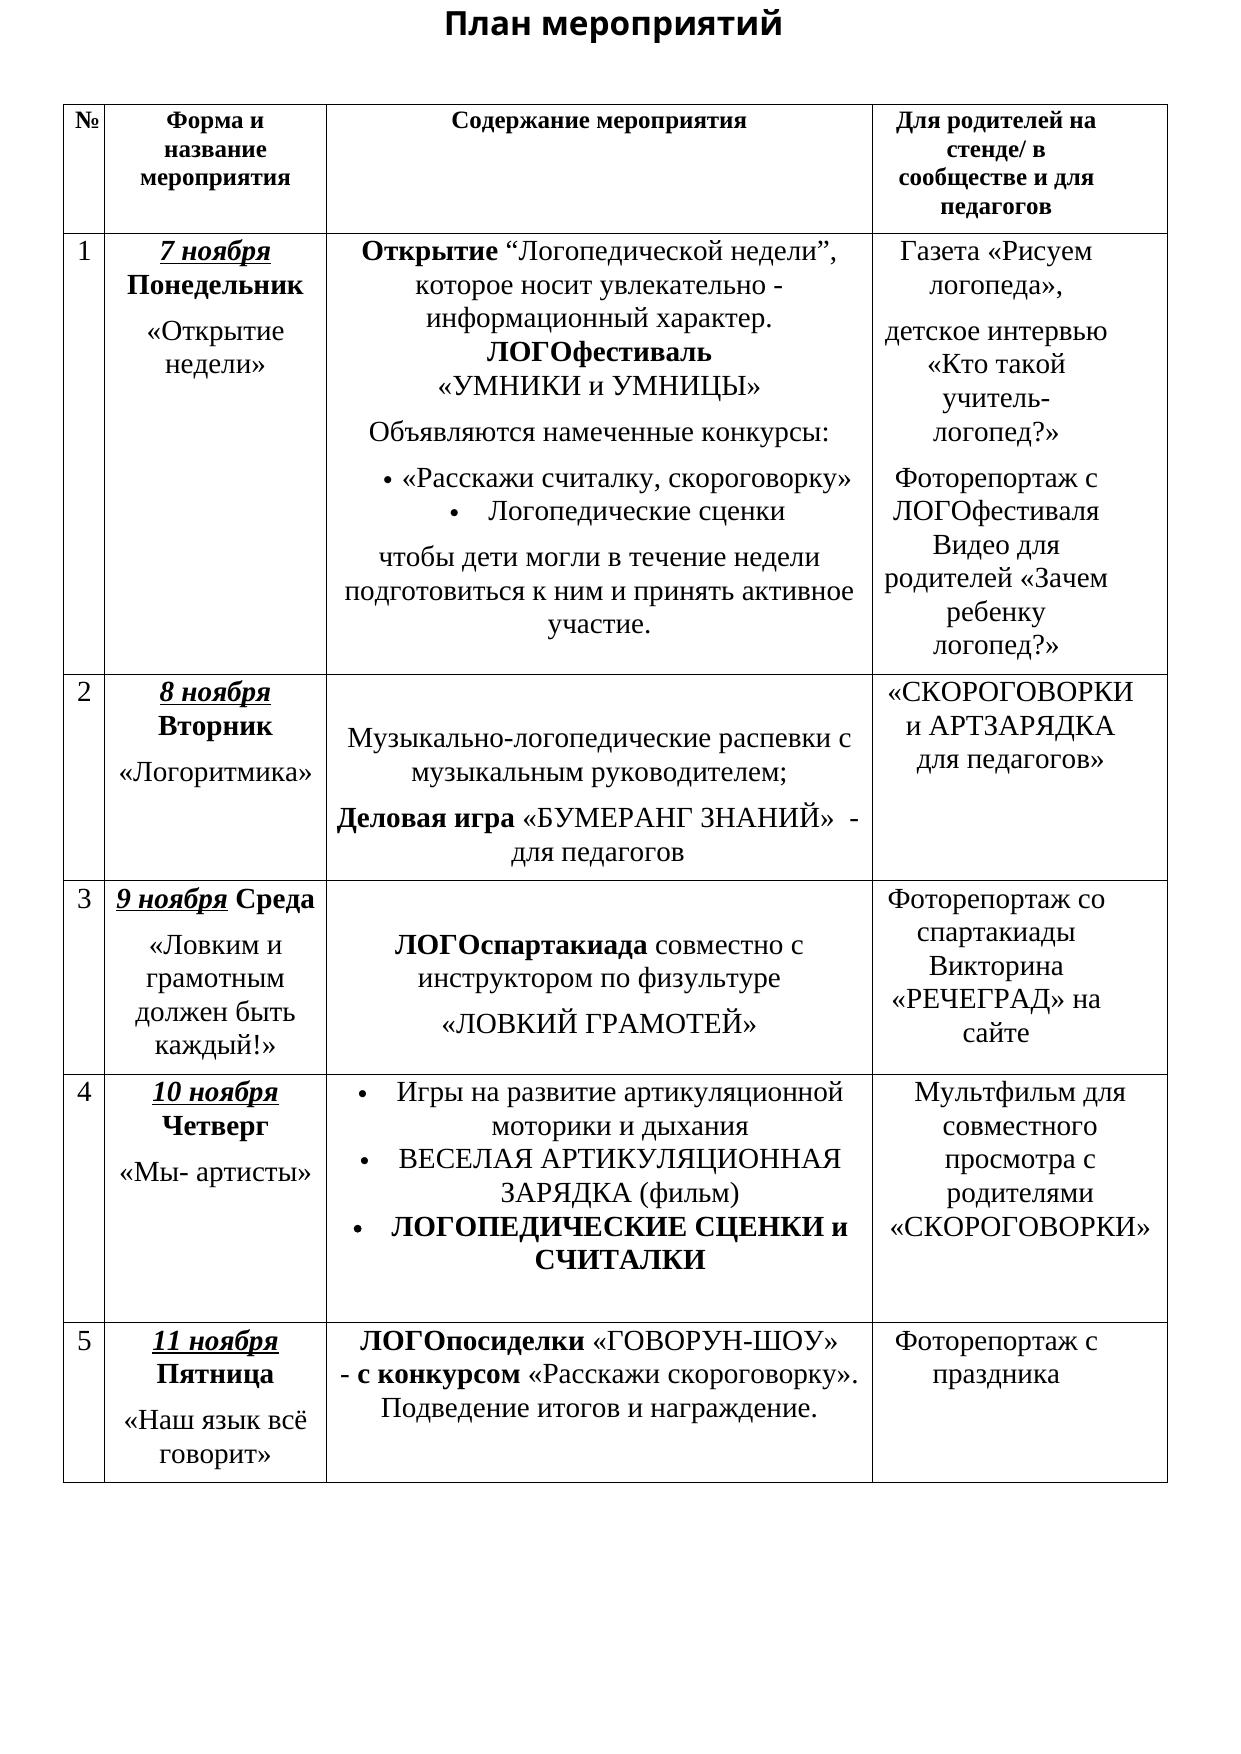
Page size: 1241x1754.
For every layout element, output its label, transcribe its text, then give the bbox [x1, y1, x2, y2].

table_cell Газета «Рисуем логопеда», детское интервью «Кто такой учитель-логопед?» Фоторепортаж с ЛОГОфестиваля Видео для родителей «Зачем ребенку логопед?» [873, 234, 1167, 673]
table_cell Музыкально-логопедические распевки с музыкальным руководителем; Деловая игра «БУМЕРАНГ ЗНАНИЙ» - для педагогов [327, 675, 872, 880]
table_header Для родителей на стенде/ в сообществе и для педагогов [873, 105, 1167, 232]
table_cell 7 ноября Понедельник «Открытие недели» [105, 234, 326, 673]
table_cell 1 [64, 234, 104, 673]
table_cell 2 [64, 675, 104, 880]
table_cell Фоторепортаж с праздника [873, 1323, 1167, 1482]
table_cell 4 [64, 1075, 104, 1322]
table_header Содержание мероприятия [327, 105, 872, 232]
table_cell ЛОГОспартакиада совместно с инструктором по физультуре «ЛОВКИЙ ГРАМОТЕЙ» [327, 881, 872, 1073]
table_header № [64, 105, 104, 232]
table_cell «СКОРОГОВОРКИ и АРТЗАРЯДКА для педагогов» [873, 675, 1167, 880]
text План мероприятий [75, 0, 1152, 45]
table_cell 11 ноября Пятница «Наш язык всё говорит» [105, 1323, 326, 1482]
table_cell Игры на развитие артикуляционной моторики и дыхания ВЕСЕЛАЯ АРТИКУЛЯЦИОННАЯ ЗАРЯДКА (фильм) ЛОГОПЕДИЧЕСКИЕ СЦЕНКИ и СЧИТАЛКИ [327, 1075, 872, 1322]
table_cell 10 ноября Четверг «Мы- артисты» [105, 1075, 326, 1322]
table_cell Фоторепортаж со спартакиады Викторина «РЕЧЕГРАД» на сайте [873, 881, 1167, 1073]
table_header Форма и название мероприятия [105, 105, 326, 232]
table_cell 5 [64, 1323, 104, 1482]
table_cell 3 [64, 881, 104, 1073]
table_cell 9 ноября Среда «Ловким и грамотным должен быть каждый!» [105, 881, 326, 1073]
table_cell Открытие “Логопедической недели”, которое носит увлекательно - информационный характер. ЛОГОфестиваль «УМНИКИ и УМНИЦЫ» Объявляются намеченные конкурсы: «Расскажи считалку, скороговорку» Логопедические сценки чтобы дети могли в течение недели подготовиться к ним и принять активное участие. [327, 234, 872, 673]
table_cell Мультфильм для совместного просмотра с родителями «СКОРОГОВОРКИ» [873, 1075, 1167, 1322]
table_cell 8 ноября Вторник «Логоритмика» [105, 675, 326, 880]
table_cell ЛОГОпосиделки «ГОВОРУН-ШОУ» - с конкурсом «Расскажи скороговорку». Подведение итогов и награждение. [327, 1323, 872, 1482]
